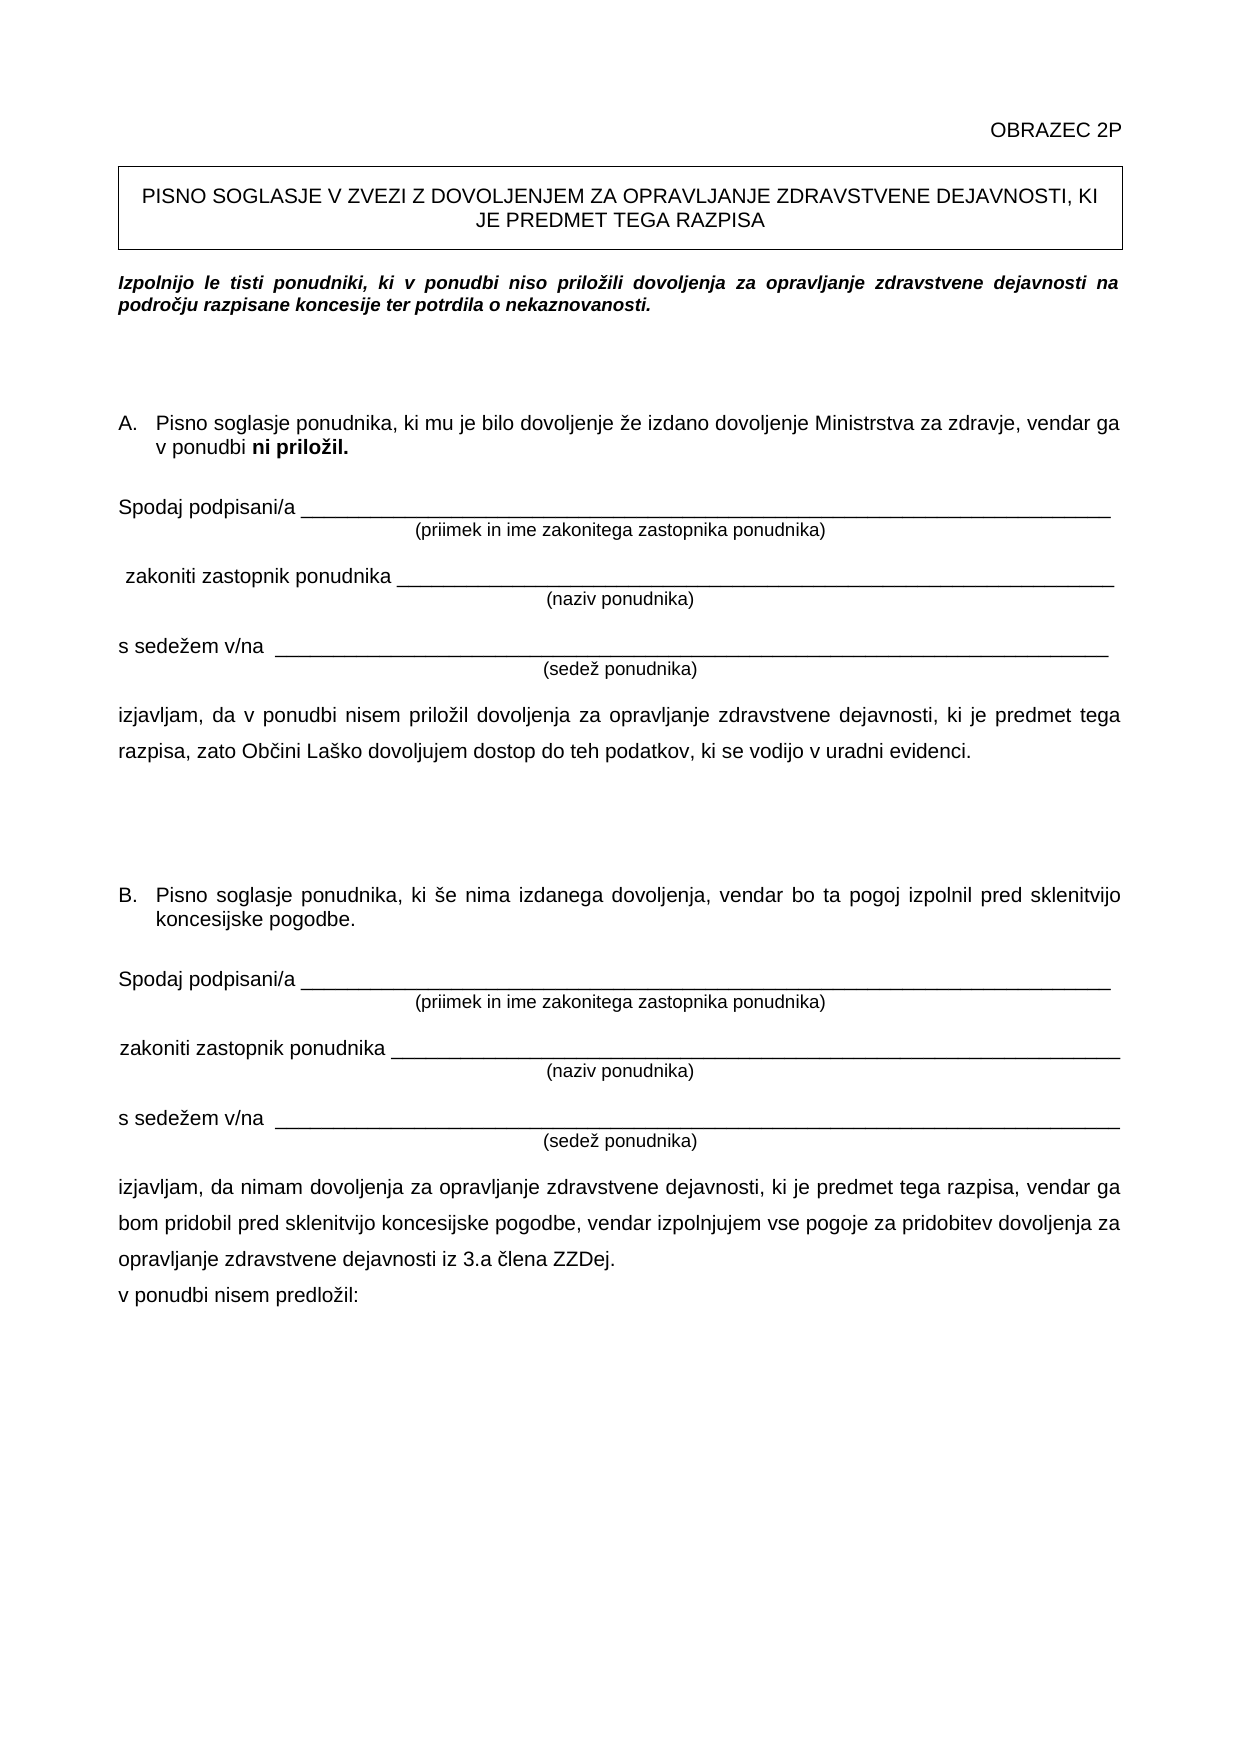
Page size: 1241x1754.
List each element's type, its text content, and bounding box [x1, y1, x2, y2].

text izjavljam, da nimam dovoljenja za opravljanje zdravstvene dejavnosti, ki je predmet tega razpisa, vendar ga bom pridobil pred sklenitvijo koncesijske pogodbe, vendar izpolnjujem vse pogoje za pridobitev dovoljenja za opravljanje zdravstvene dejavnosti iz 3.a člena ZZDej. [118, 1175, 1122, 1271]
text s sedežem v/na ________________________________________________________________________ [118, 634, 1122, 658]
text (sedež ponudnika) [118, 1129, 1122, 1151]
list Pisno soglasje ponudnika, ki še nima izdanega dovoljenja, vendar bo ta pogoj izpolnil pred sklenitvijo koncesijske pogodbe. [118, 883, 1122, 931]
text izjavljam, da v ponudbi nisem priložil dovoljenja za opravljanje zdravstvene dejavnosti, ki je predmet tega razpisa, zato Občini Laško dovoljujem dostop do teh podatkov, ki se vodijo v uradni evidenci. [118, 703, 1122, 763]
list Pisno soglasje ponudnika, ki mu je bilo dovoljenje že izdano dovoljenje Ministrstva za zdravje, vendar ga v ponudbi ni priložil. [118, 411, 1122, 459]
text zakoniti zastopnik ponudnika ______________________________________________________________ (naziv ponudnika) [118, 564, 1122, 610]
text (priimek in ime zakonitega zastopnika ponudnika) [118, 519, 1122, 540]
text Spodaj podpisani/a ______________________________________________________________________ [118, 495, 1122, 519]
text Izpolnijo le tisti ponudniki, ki v ponudbi niso priložili dovoljenja za opravljanje zdravstvene dejavnosti na področju razpisane koncesije ter potrdila o nekaznovanosti. [118, 272, 1122, 315]
text (sedež ponudnika) [118, 658, 1122, 679]
text (priimek in ime zakonitega zastopnika ponudnika) [118, 991, 1122, 1012]
text OBRAZEC 2P [118, 118, 1122, 142]
text Spodaj podpisani/a ______________________________________________________________________ [118, 967, 1122, 991]
text s sedežem v/na _________________________________________________________________________ [118, 1106, 1122, 1129]
text v ponudbi nisem predložil: [118, 1283, 1122, 1307]
text zakoniti zastopnik ponudnika _______________________________________________________________ (naziv ponudnika) [118, 1036, 1122, 1082]
table_header PISNO SOGLASJE V ZVEZI Z DOVOLJENJEM ZA OPRAVLJANJE ZDRAVSTVENE DEJAVNOSTI, KI JE PREDMET TEGA RAZPISA [119, 167, 1122, 249]
